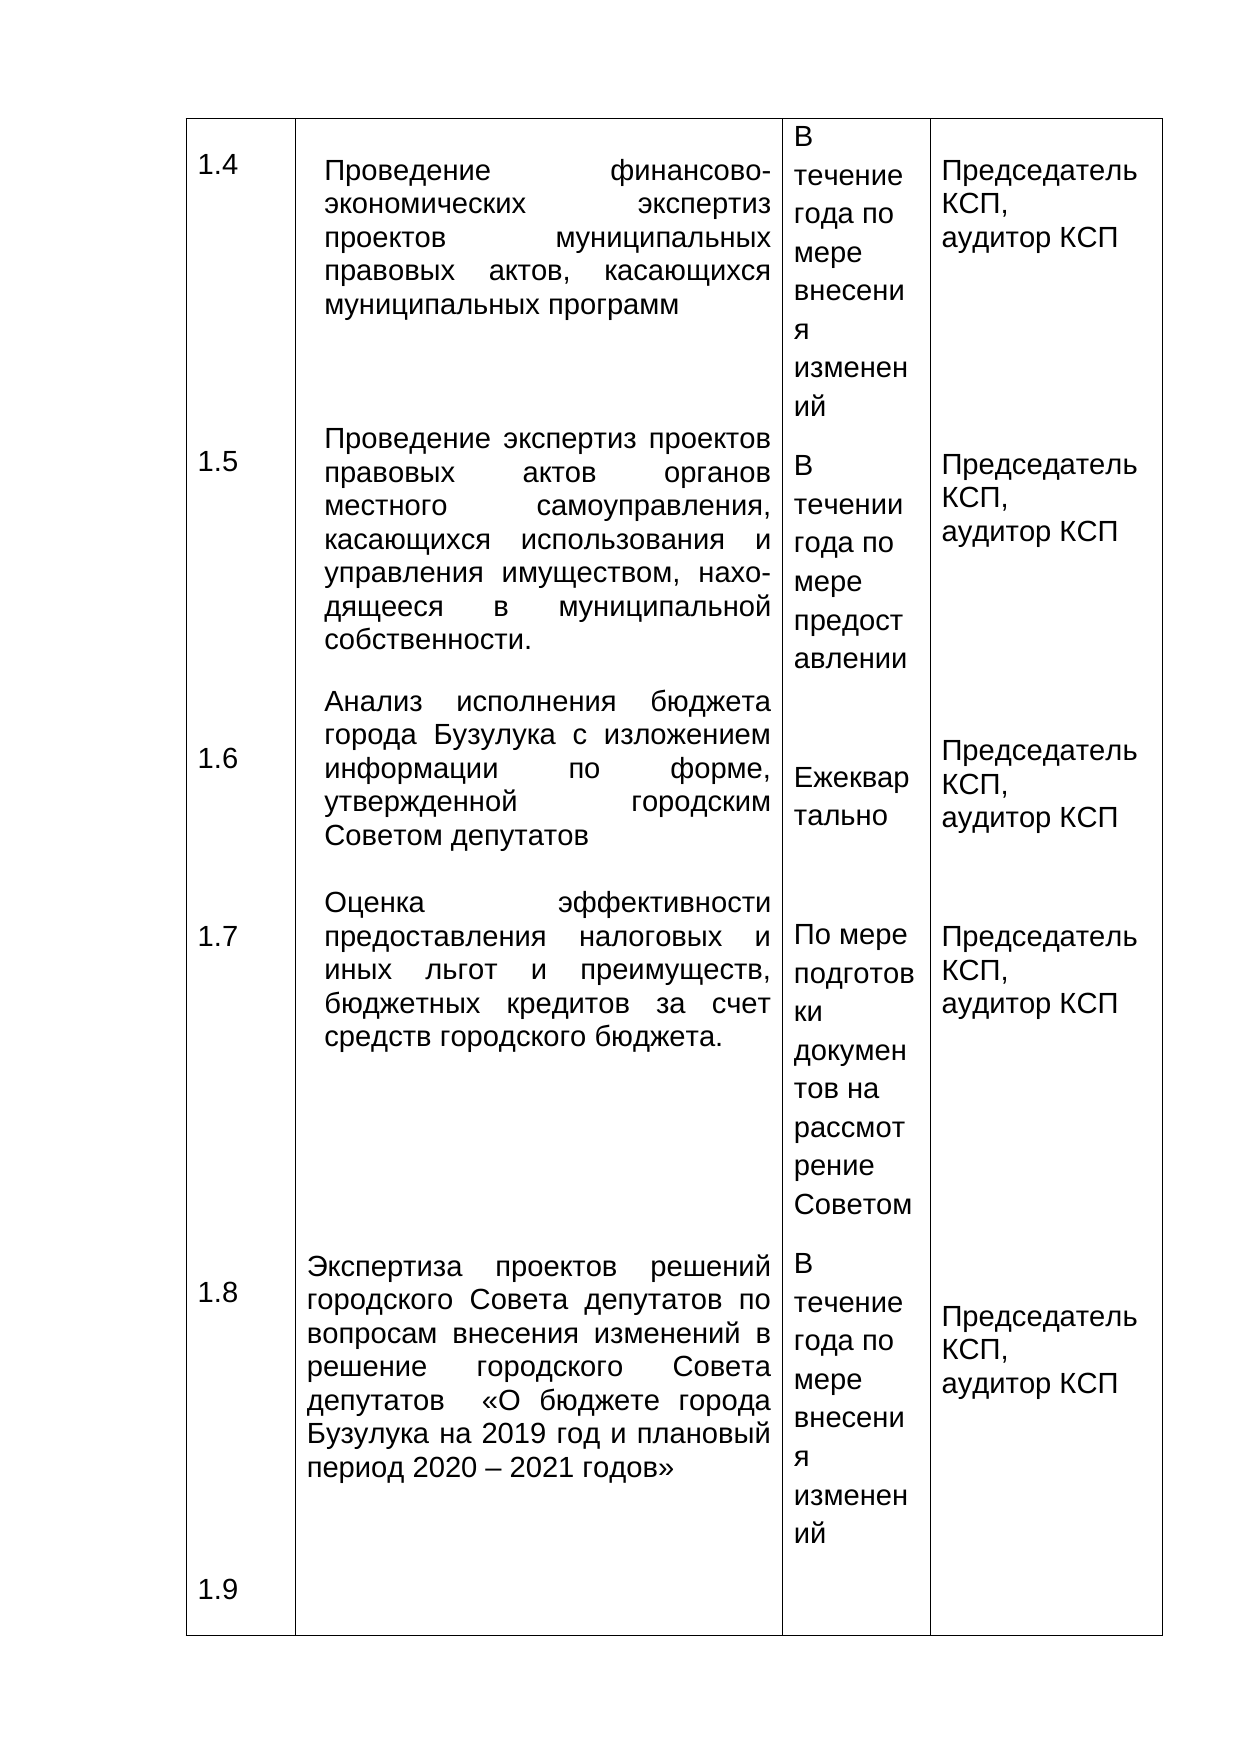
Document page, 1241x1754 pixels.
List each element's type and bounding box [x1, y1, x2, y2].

table_cell [296, 119, 782, 1635]
table_cell [783, 119, 930, 1635]
table_cell [187, 119, 295, 1635]
table_cell [931, 119, 1162, 1635]
